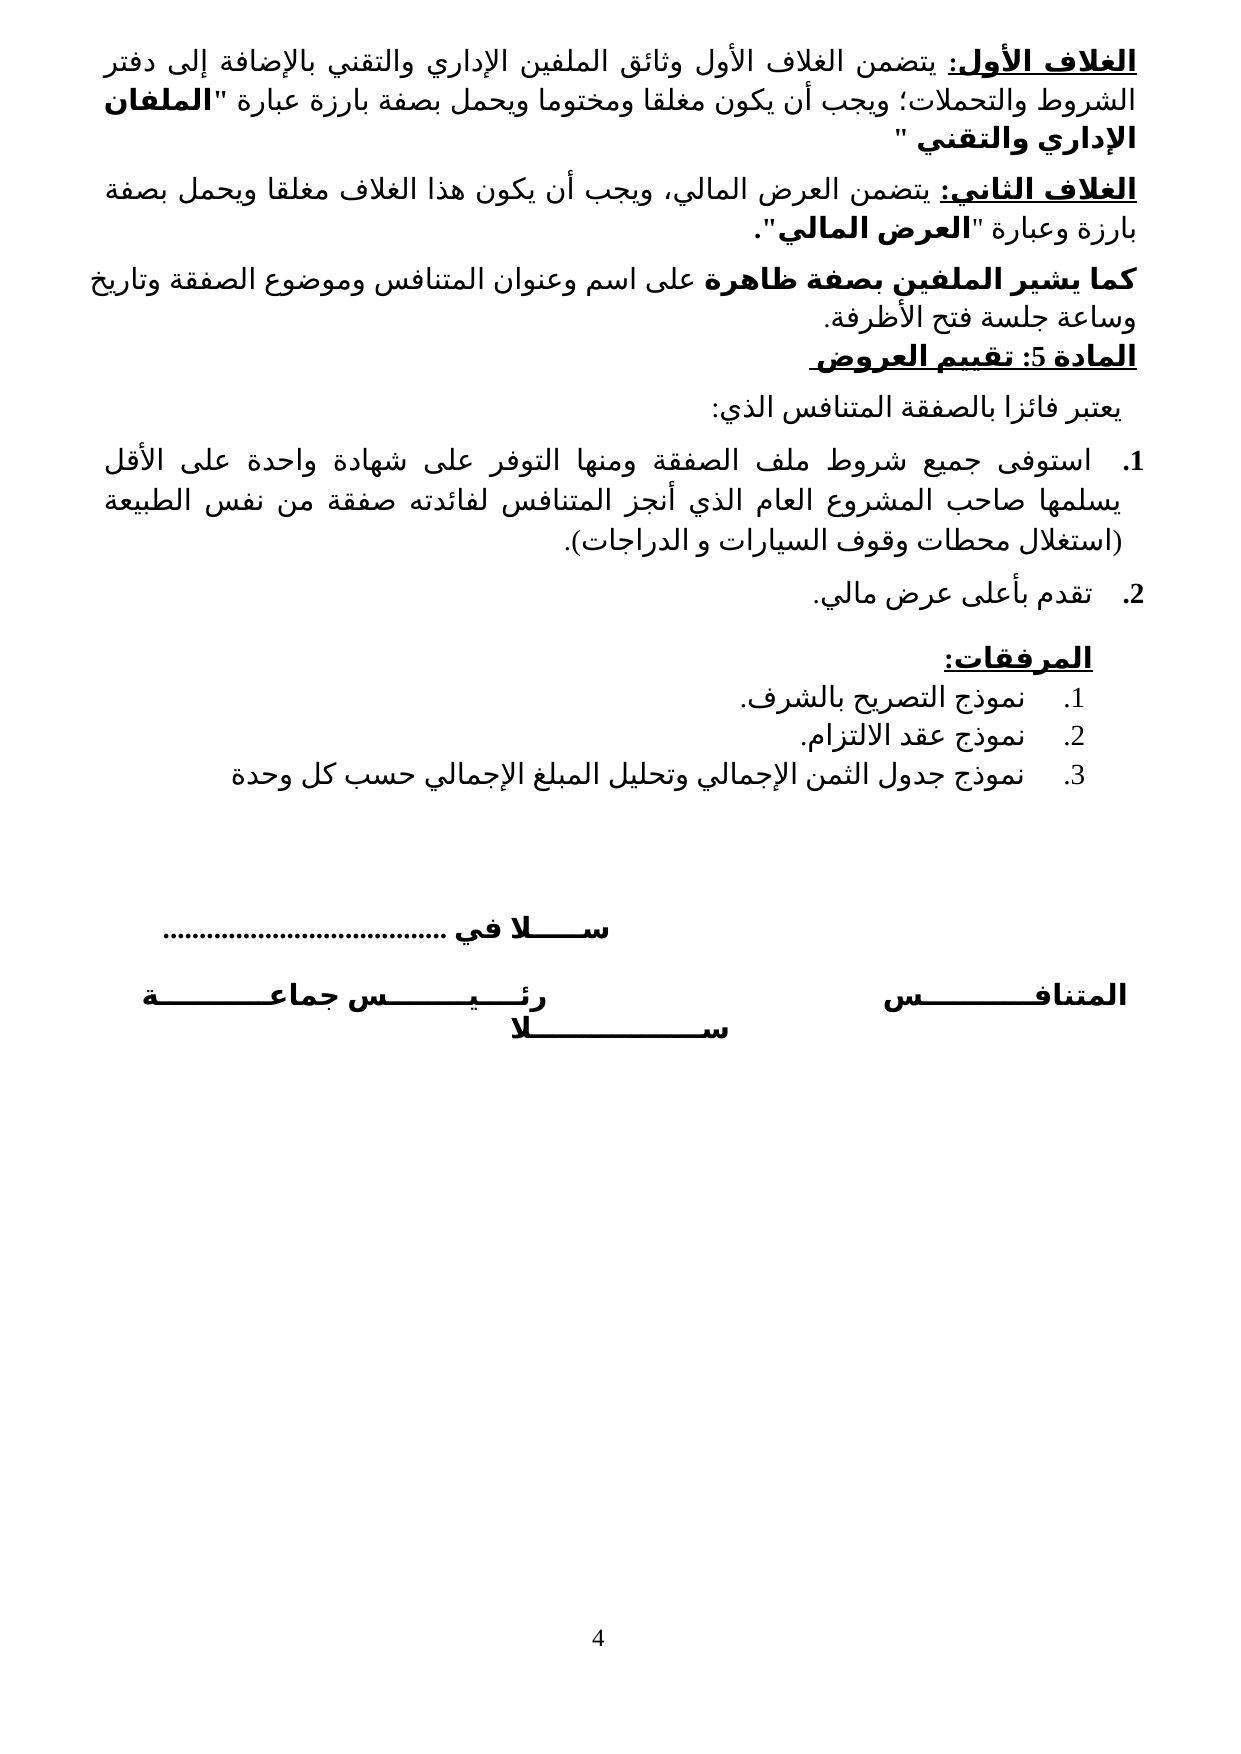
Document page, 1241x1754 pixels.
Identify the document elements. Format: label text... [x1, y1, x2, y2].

list استوفى جميع شروط ملف الصفقة ومنها التوفر على شهادة واحدة على الأقل يسلمها صاحب المشروع العام الذي أنجز المتنافس لفائدته صفقة من نفس الطبيعة (استغلال محطات وقوف السيارات و الدراجات). [103, 443, 1122, 557]
text الغلاف الثاني: يتضمن العرض المالي، ويجب أن يكون هذا الغلاف مغلقا ويحمل بصفة بارزة وعبارة "العرض المالي". [103, 172, 1137, 244]
text المرفقات: [89, 641, 1093, 675]
list نموذج عقد الالتزام. [89, 718, 1063, 752]
text ســـــلا في ....................................... [89, 911, 1093, 944]
list نموذج جدول الثمن الإجمالي وتحليل المبلغ الإجمالي حسب كل وحدة [89, 757, 1063, 790]
text كما يشير الملفين بصفة ظاهرة على اسم وعنوان المتنافس وموضوع الصفقة وتاريخ وساعة جلسة فتح الأظرفة. [89, 262, 1137, 334]
text المادة 5: تقييم العروض [89, 339, 1137, 373]
text يعتبر فائزا بالصفقة المتنافس الذي: [103, 390, 1137, 424]
list تقدم بأعلى عرض مالي. [103, 576, 1122, 609]
text الغلاف الأول: يتضمن الغلاف الأول وثائق الملفين الإداري والتقني بالإضافة إلى دفتر الشروط والتحملات؛ ويجب أن يكون مغلقا ومختوما ويحمل بصفة بارزة عبارة "الملفان الإداري والتقني " [103, 44, 1137, 155]
list نموذج التصريح بالشرف. [89, 680, 1063, 713]
text المتنافـــــــــــس رئــــيــــــــس جماعـــــــــــة ســـــــــــــــــلا [118, 978, 1152, 1045]
